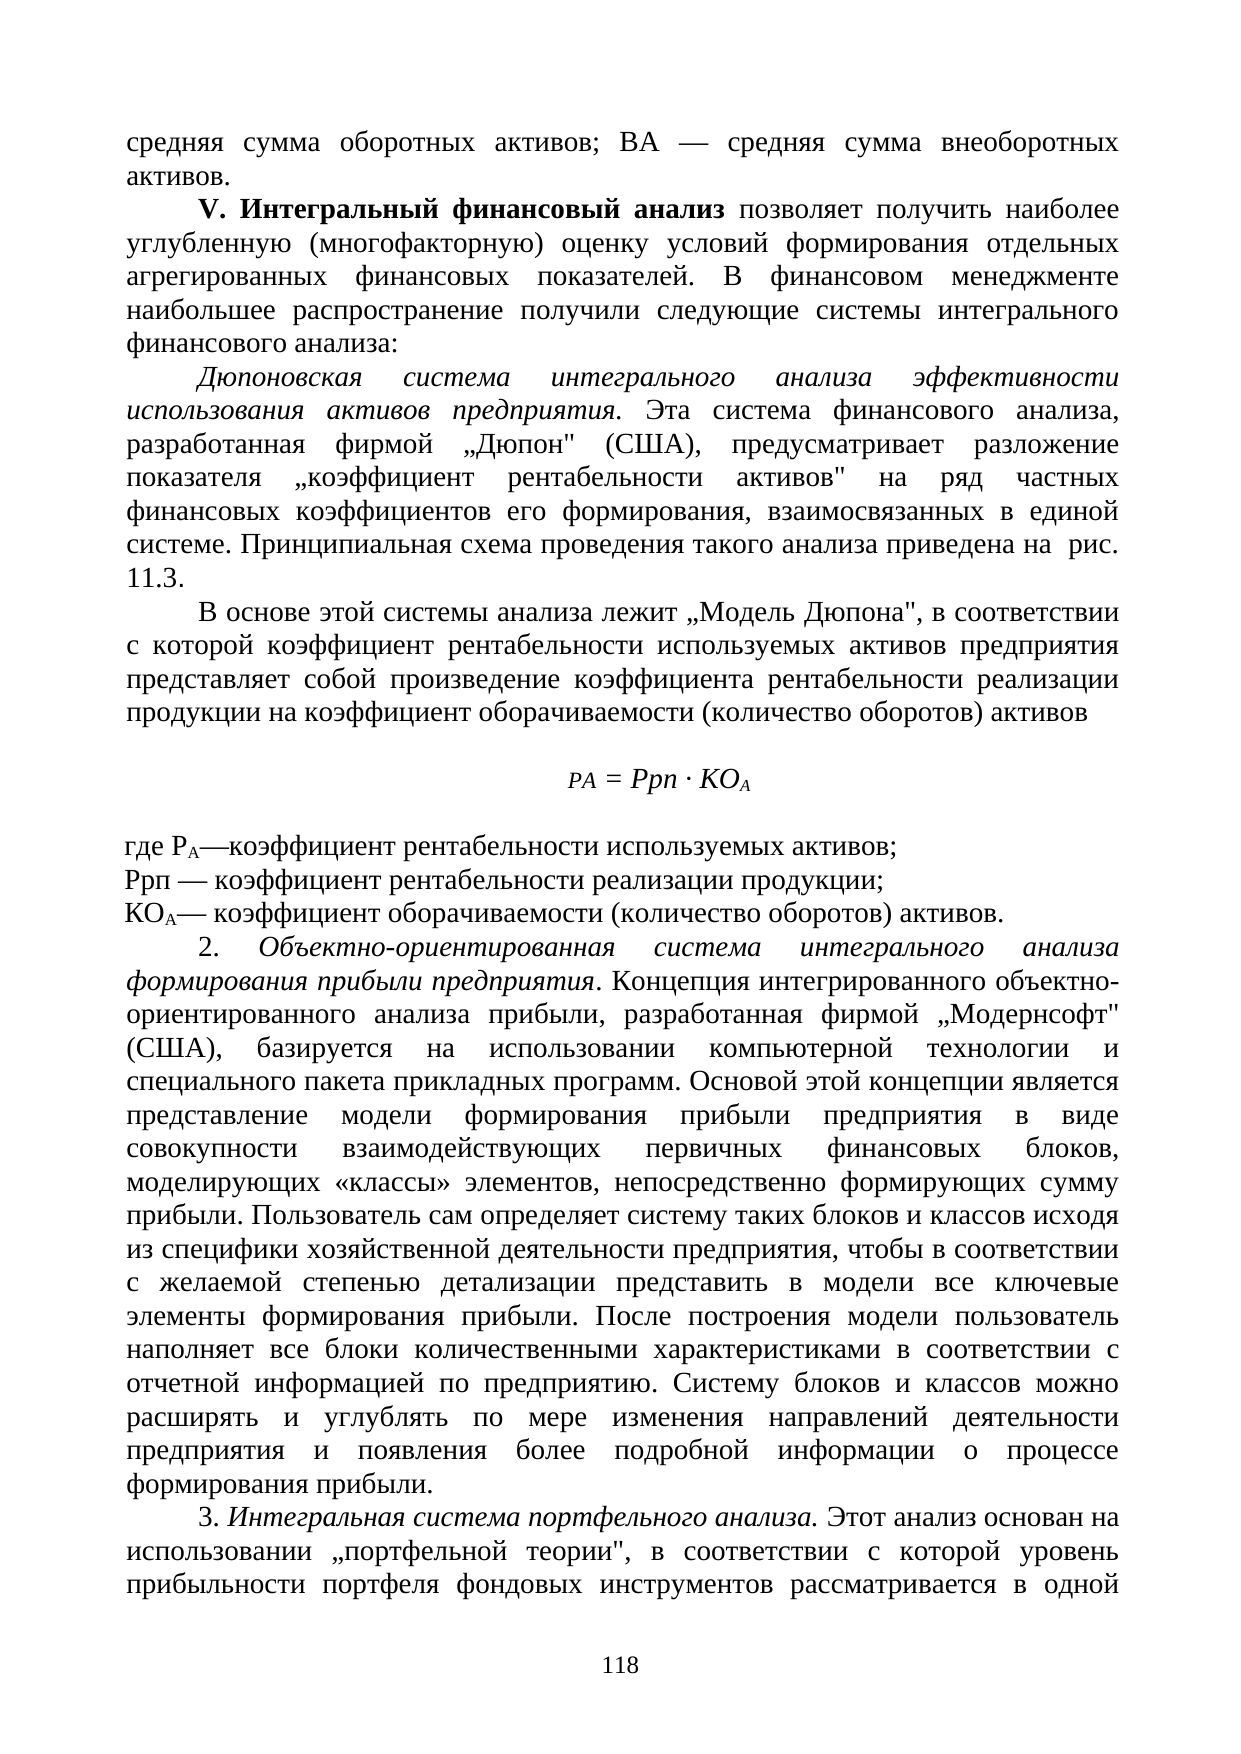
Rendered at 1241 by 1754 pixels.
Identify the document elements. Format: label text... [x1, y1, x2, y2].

text Дюпоновская система интегрального анализа эффективности использования активов предприятия. Эта система финансового анализа, разработанная фирмой „Дюпон" (США), предусматривает разложение показателя „коэффициент рентабельности активов" на ряд частных финансовых коэффициентов его формирования, взаимосвязанных в единой системе. Принципиальная схема проведения такого анализа приведена на рис. 11.3. [126, 359, 1120, 594]
text ра = Ррп ∙ КОА [126, 761, 1120, 795]
text Ррп — коэффициент рентабельности реализации продукции; [124, 862, 1120, 896]
text 2. Объектно-ориентированная система интегрального анализа формирования прибыли предприятия. Концепция интегрированного объектно-ориентированного анализа прибыли, разработанная фирмой „Модернсофт" (США), базируется на использовании компьютерной технологии и специального пакета прикладных программ. Основой этой концепции является представление модели формирования прибыли предприятия в виде совокупности взаимодействующих первичных финансовых блоков, моделирующих «классы» элементов, непосредственно формирующих сумму прибыли. Пользователь сам определяет систему таких блоков и классов исходя из специфики хозяйственной деятельности предприятия, чтобы в соответствии с желаемой степенью детализации представить в модели все ключевые элементы формирования прибыли. После построения модели пользователь наполняет все блоки количественными характеристиками в соответствии с отчетной информацией по предприятию. Систему блоков и классов можно расширять и углублять по мере изменения направлений деятельности предприятия и появления более подробной информации о процессе формирования прибыли. [126, 929, 1120, 1499]
text где РА—коэффициент рентабельности используемых активов; [124, 828, 1120, 862]
text V. Интегральный финансовый анализ позволяет получить наиболее углубленную (многофакторную) оценку условий формирования отдельных агрегированных финансовых показателей. В финансовом менеджменте наибольшее распространение получили следующие системы интегрального финансового анализа: [126, 191, 1120, 359]
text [126, 124, 1120, 191]
text В основе этой системы анализа лежит „Модель Дюпона", в соответствии с которой коэффициент рентабельности используемых активов предприятия представляет собой произведение коэффициента рентабельности реализации продукции на коэффициент оборачиваемости (количество оборотов) активов [126, 594, 1120, 728]
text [126, 1499, 1120, 1600]
text КОА— коэффициент оборачиваемости (количество оборотов) активов. [124, 896, 1120, 929]
